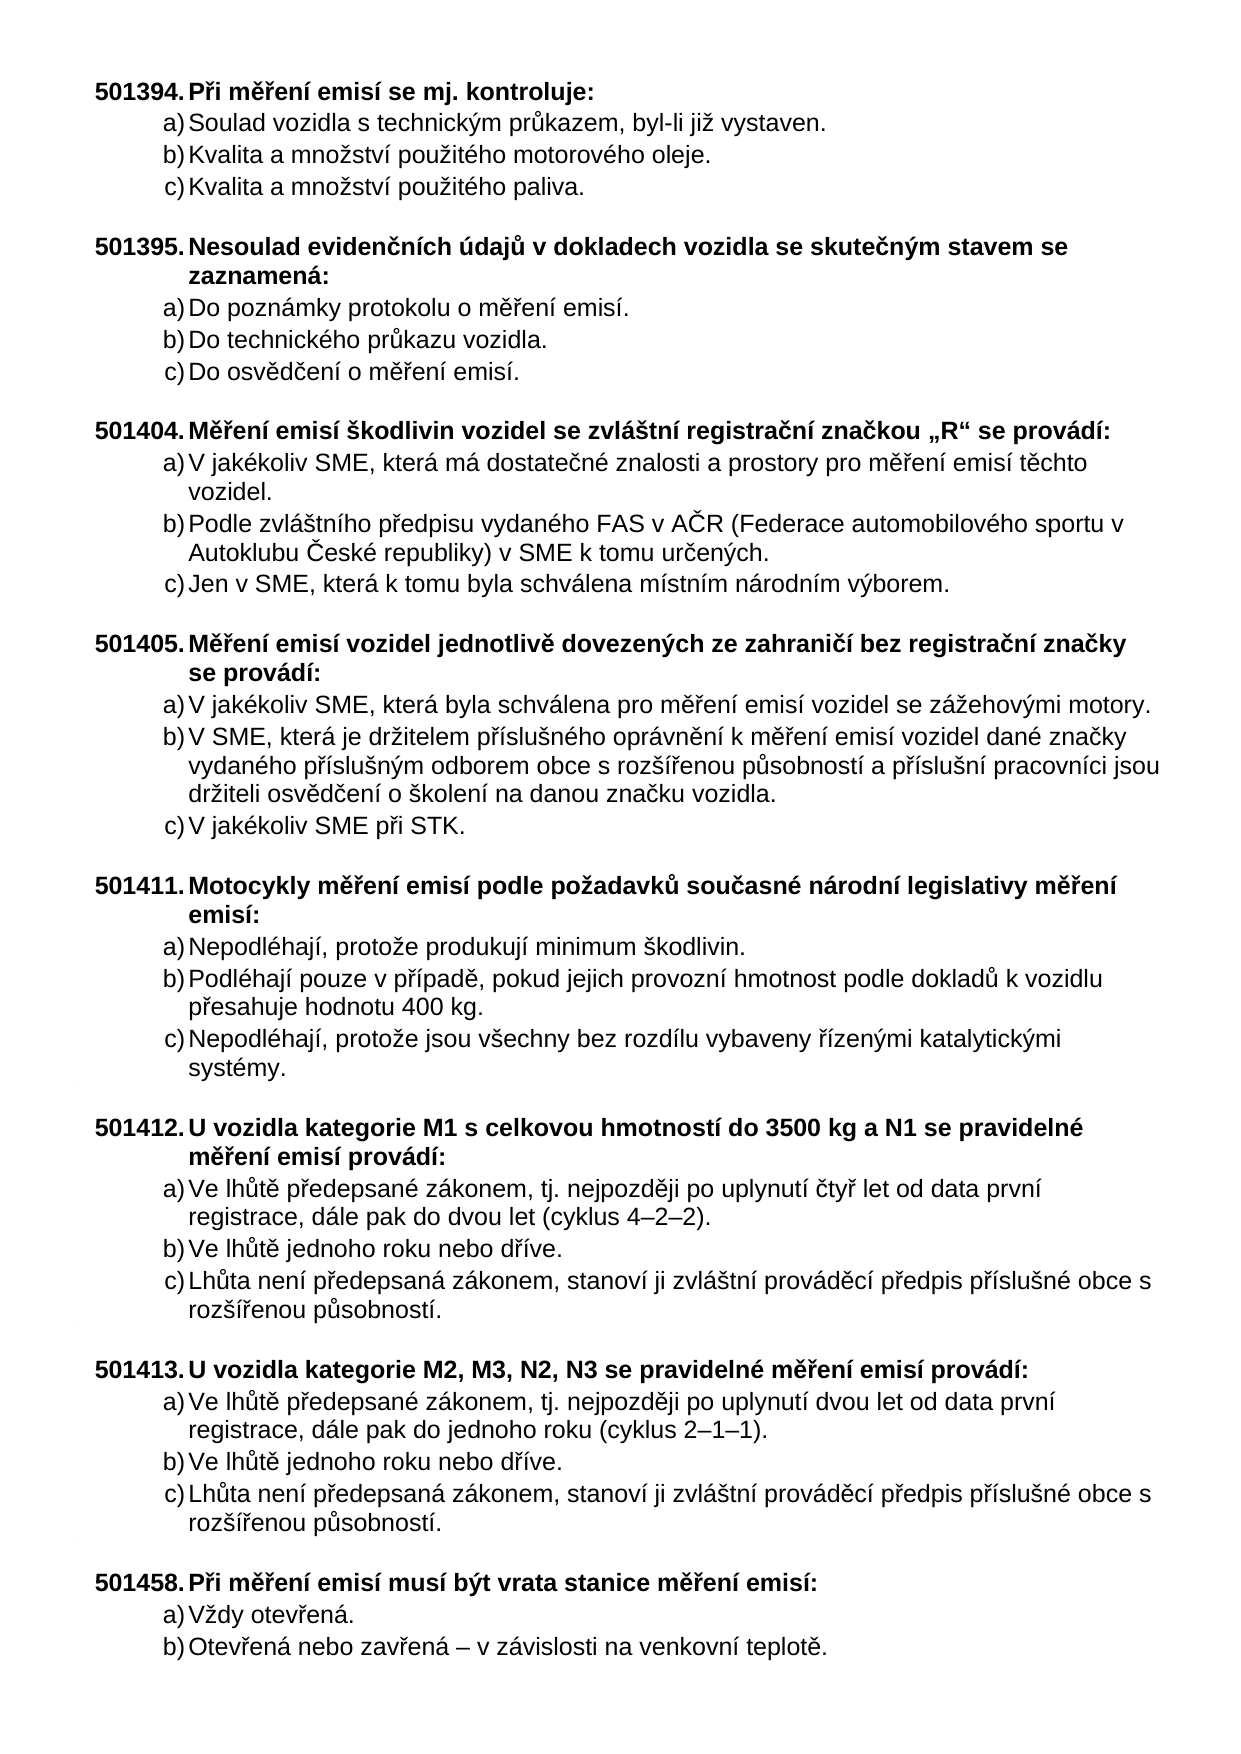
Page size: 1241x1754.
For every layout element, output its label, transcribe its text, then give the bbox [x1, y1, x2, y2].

table_cell b) [74, 323, 186, 355]
table_header 501458. [74, 1566, 186, 1598]
table_cell Nepodléhají, protože jsou všechny bez rozdílu vybaveny řízenými katalytickými systémy. [186, 1023, 1164, 1083]
table_cell c) [74, 171, 186, 202]
table_header Měření emisí škodlivin vozidel se zvláštní registrační značkou „R“ se provádí: [186, 415, 1164, 447]
table_cell Ve lhůtě jednoho roku nebo dříve. [186, 1233, 1164, 1264]
table_cell Do technického průkazu vozidla. [186, 323, 1164, 355]
table_header Nesoulad evidenčních údajů v dokladech vozidla se skutečným stavem se zaznamená: [186, 231, 1164, 291]
table_cell c) [74, 1478, 186, 1538]
table_cell V jakékoliv SME, která má dostatečné znalosti a prostory pro měření emisí těchto vozidel. [186, 447, 1164, 507]
table_cell a) [74, 1172, 186, 1233]
table_cell Do osvědčení o měření emisí. [186, 355, 1164, 387]
table_cell V jakékoliv SME při STK. [186, 810, 1164, 842]
table_header 501394. [74, 75, 186, 107]
table_cell Do poznámky protokolu o měření emisí. [186, 291, 1164, 323]
table_cell Kvalita a množství použitého motorového oleje. [186, 139, 1164, 171]
table_cell b) [74, 1630, 186, 1662]
table_cell a) [74, 930, 186, 962]
table_cell a) [74, 1598, 186, 1630]
table_cell V SME, která je držitelem příslušného oprávnění k měření emisí vozidel dané značky vydaného příslušným odborem obce s rozšířenou působností a příslušní pracovníci jsou držiteli osvědčení o školení na danou značku vozidla. [186, 720, 1164, 810]
table_cell V jakékoliv SME, která byla schválena pro měření emisí vozidel se zážehovými motory. [186, 689, 1164, 720]
table_cell b) [74, 720, 186, 810]
table_header 501412. [74, 1111, 186, 1172]
table_cell Jen v SME, která k tomu byla schválena místním národním výborem. [186, 568, 1164, 600]
table_header Měření emisí vozidel jednotlivě dovezených ze zahraničí bez registrační značky se provádí: [186, 628, 1164, 688]
table_cell Lhůta není předepsaná zákonem, stanoví ji zvláštní prováděcí předpis příslušné obce s rozšířenou působností. [186, 1265, 1164, 1325]
table_header 501395. [74, 231, 186, 291]
table_cell Podléhají pouze v případě, pokud jejich provozní hmotnost podle dokladů k vozidlu přesahuje hodnotu 400 kg. [186, 962, 1164, 1023]
table_cell Soulad vozidla s technickým průkazem, byl-li již vystaven. [186, 107, 1164, 139]
table_cell b) [74, 507, 186, 568]
table_header U vozidla kategorie M2, M3, N2, N3 se pravidelné měření emisí provádí: [186, 1353, 1164, 1385]
table_header 501404. [74, 415, 186, 447]
table_cell Ve lhůtě předepsané zákonem, tj. nejpozději po uplynutí čtyř let od data první registrace, dále pak do dvou let (cyklus 4–2–2). [186, 1172, 1164, 1233]
table_header Při měření emisí musí být vrata stanice měření emisí: [186, 1566, 1164, 1598]
table_cell Vždy otevřená. [186, 1598, 1164, 1630]
table_cell b) [74, 1446, 186, 1477]
table_header 501405. [74, 628, 186, 688]
table_header 501413. [74, 1353, 186, 1385]
table_header U vozidla kategorie M1 s celkovou hmotností do 3500 kg a N1 se pravidelné měření emisí provádí: [186, 1111, 1164, 1172]
table_cell Kvalita a množství použitého paliva. [186, 171, 1164, 202]
table_cell a) [74, 1385, 186, 1446]
table_cell b) [74, 962, 186, 1023]
table_cell b) [74, 1233, 186, 1264]
table_cell Ve lhůtě jednoho roku nebo dříve. [186, 1446, 1164, 1477]
table_cell a) [74, 447, 186, 507]
table_cell Ve lhůtě předepsané zákonem, tj. nejpozději po uplynutí dvou let od data první registrace, dále pak do jednoho roku (cyklus 2–1–1). [186, 1385, 1164, 1446]
table_header Při měření emisí se mj. kontroluje: [186, 75, 1164, 107]
table_header 501411. [74, 870, 186, 930]
table_cell a) [74, 291, 186, 323]
table_cell c) [74, 1023, 186, 1083]
table_cell a) [74, 689, 186, 720]
table_cell Nepodléhají, protože produkují minimum škodlivin. [186, 930, 1164, 962]
table_cell Otevřená nebo zavřená – v závislosti na venkovní teplotě. [186, 1630, 1164, 1662]
table_header Motocykly měření emisí podle požadavků současné národní legislativy měření emisí: [186, 870, 1164, 930]
table_cell c) [74, 355, 186, 387]
table_cell Lhůta není předepsaná zákonem, stanoví ji zvláštní prováděcí předpis příslušné obce s rozšířenou působností. [186, 1478, 1164, 1538]
table_cell c) [74, 1265, 186, 1325]
table_cell a) [74, 107, 186, 139]
table_cell c) [74, 568, 186, 600]
table_cell c) [74, 810, 186, 842]
table_cell Podle zvláštního předpisu vydaného FAS v AČR (Federace automobilového sportu v Autoklubu České republiky) v SME k tomu určených. [186, 507, 1164, 568]
table_cell b) [74, 139, 186, 171]
